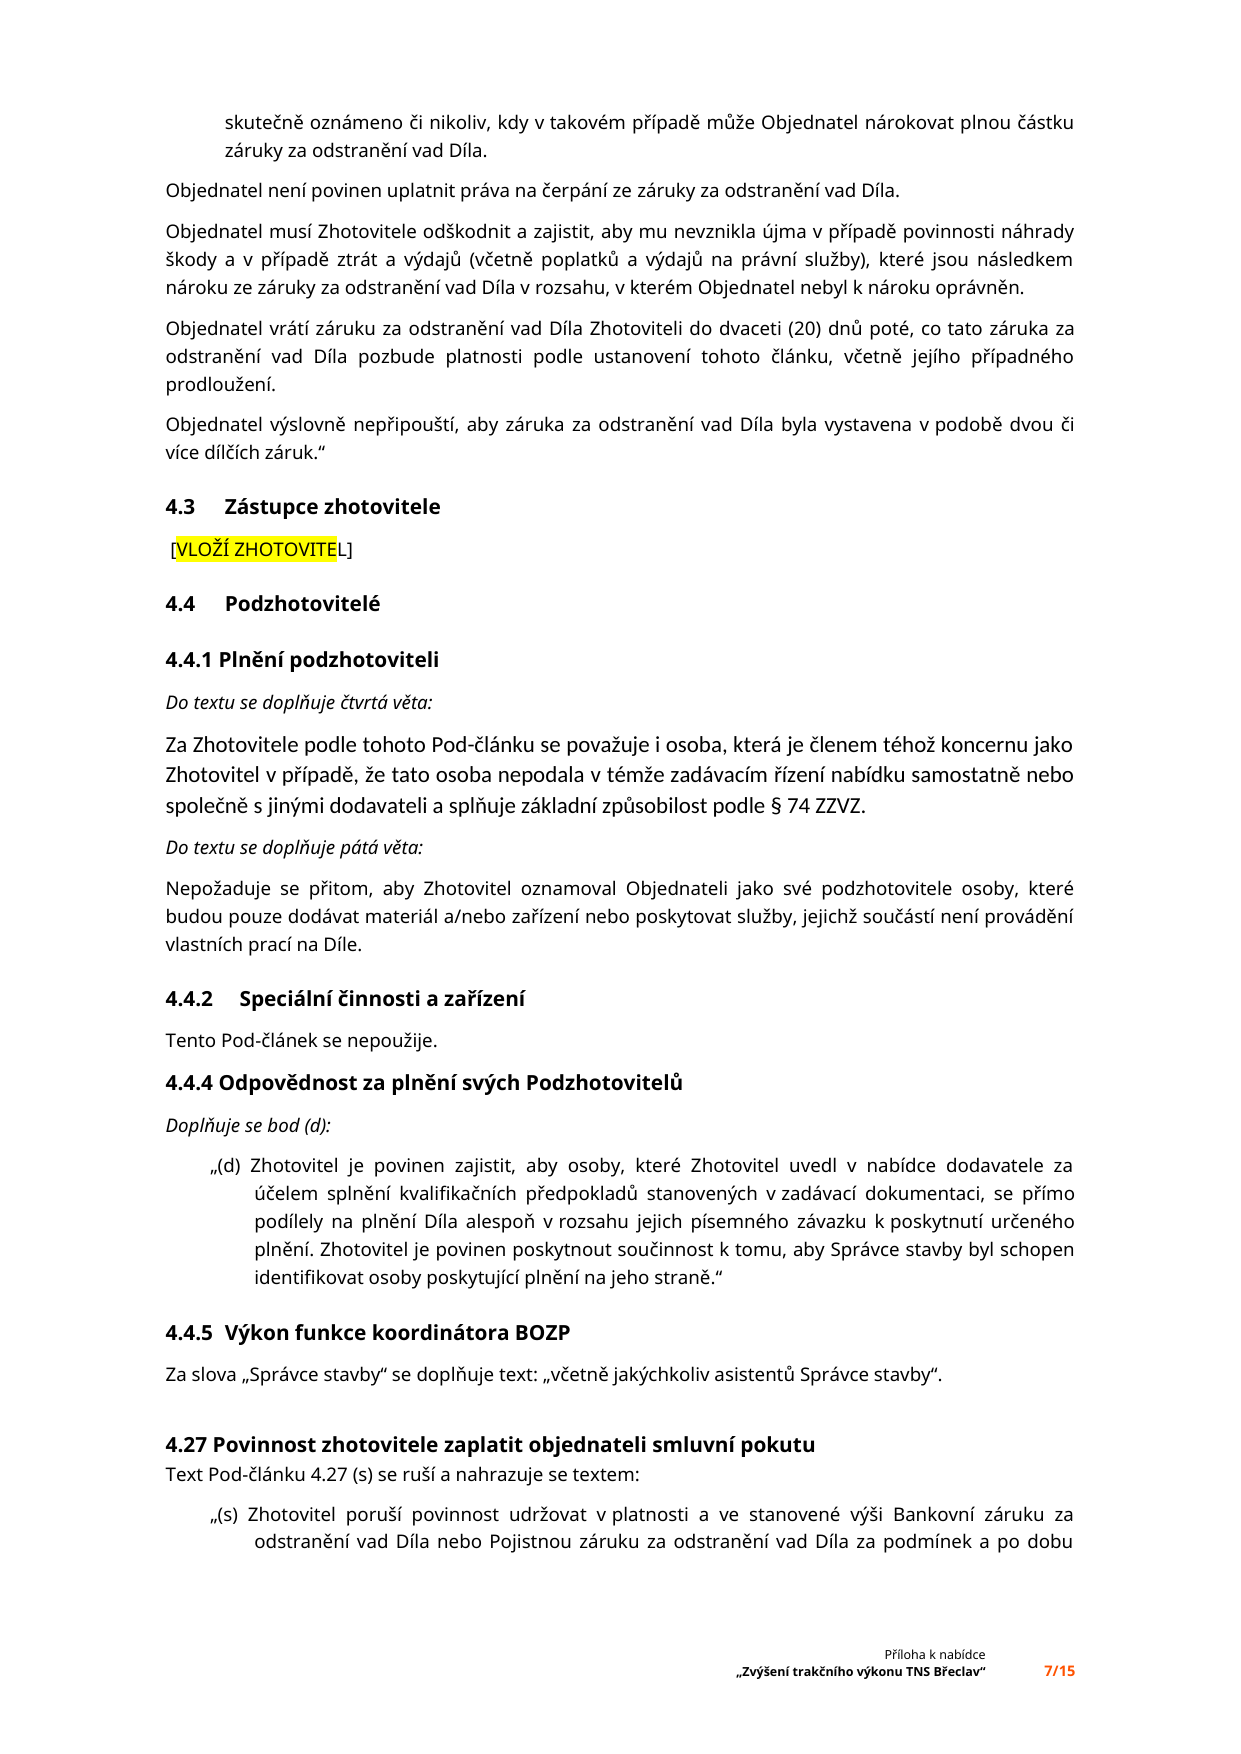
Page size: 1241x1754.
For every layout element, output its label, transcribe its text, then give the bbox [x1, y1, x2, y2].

text 4.4 Podzhotovitelé [165, 589, 1075, 618]
text Do textu se doplňuje pátá věta: [165, 834, 1075, 860]
text Objednatel výslovně nepřipouští, aby záruka za odstranění vad Díla byla vystavena v podobě dvou či více dílčích záruk.“ [165, 411, 1075, 465]
text 4.4.2 Speciální činnosti a zařízení [165, 984, 1075, 1012]
text Text Pod-článku 4.27 (s) se ruší a nahrazuje se textem: [165, 1461, 1075, 1487]
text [210, 1502, 1075, 1554]
text [VLOŽÍ ZHOTOVITEL] [337, 536, 1075, 562]
text 4.4.1 Plnění podzhotoviteli [165, 646, 1075, 674]
text 4.4.4 Odpovědnost za plnění svých Podzhotovitelů [165, 1068, 1075, 1097]
text Nepožaduje se přitom, aby Zhotovitel oznamoval Objednateli jako své podzhotovitele osoby, které budou pouze dodávat materiál a/nebo zařízení nebo poskytovat služby, jejichž součástí není provádění vlastních prací na Díle. [165, 875, 1075, 957]
text Za Zhotovitele podle tohoto Pod-článku se považuje i osoba, která je členem téhož koncernu jako Zhotovitel v případě, že tato osoba nepodala v témže zadávacím řízení nabídku samostatně nebo společně s jinými dodavateli a splňuje základní způsobilost podle § 74 ZZVZ. [165, 730, 1075, 819]
text Do textu se doplňuje čtvrtá věta: [165, 689, 1075, 715]
text Za slova „Správce stavby“ se doplňuje text: „včetně jakýchkoliv asistentů Správce stavby“. [165, 1361, 1075, 1387]
text 4.4.5 Výkon funkce koordinátora BOZP [165, 1318, 1075, 1346]
text 4.3 Zástupce zhotovitele [165, 492, 1075, 521]
text „(d) Zhotovitel je povinen zajistit, aby osoby, které Zhotovitel uvedl v nabídce dodavatele za účelem splnění kvalifikačních předpokladů stanovených v zadávací dokumentaci, se přímo podílely na plnění Díla alespoň v rozsahu jejich písemného závazku k poskytnutí určeného plnění. Zhotovitel je povinen poskytnout součinnost k tomu, aby Správce stavby byl schopen identifikovat osoby poskytující plnění na jeho straně.“ [210, 1153, 1075, 1290]
text Objednatel není povinen uplatnit práva na čerpání ze záruky za odstranění vad Díla. [165, 178, 1075, 203]
text Objednatel vrátí záruku za odstranění vad Díla Zhotoviteli do dvaceti (20) dnů poté, co tato záruka za odstranění vad Díla pozbude platnosti podle ustanovení tohoto článku, včetně jejího případného prodloužení. [165, 315, 1075, 396]
text Tento Pod-článek se nepoužije. [165, 1028, 1075, 1053]
text Objednatel musí Zhotovitele odškodnit a zajistit, aby mu nevznikla újma v případě povinnosti náhrady škody a v případě ztrát a výdajů (včetně poplatků a výdajů na právní služby), které jsou následkem nároku ze záruky za odstranění vad Díla v rozsahu, v kterém Objednatel nebyl k nároku oprávněn. [165, 218, 1075, 300]
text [165, 109, 1075, 163]
text 4.27 Povinnost zhotovitele zaplatit objednateli smluvní pokutu [165, 1430, 1075, 1458]
text Doplňuje se bod (d): [165, 1112, 1075, 1138]
